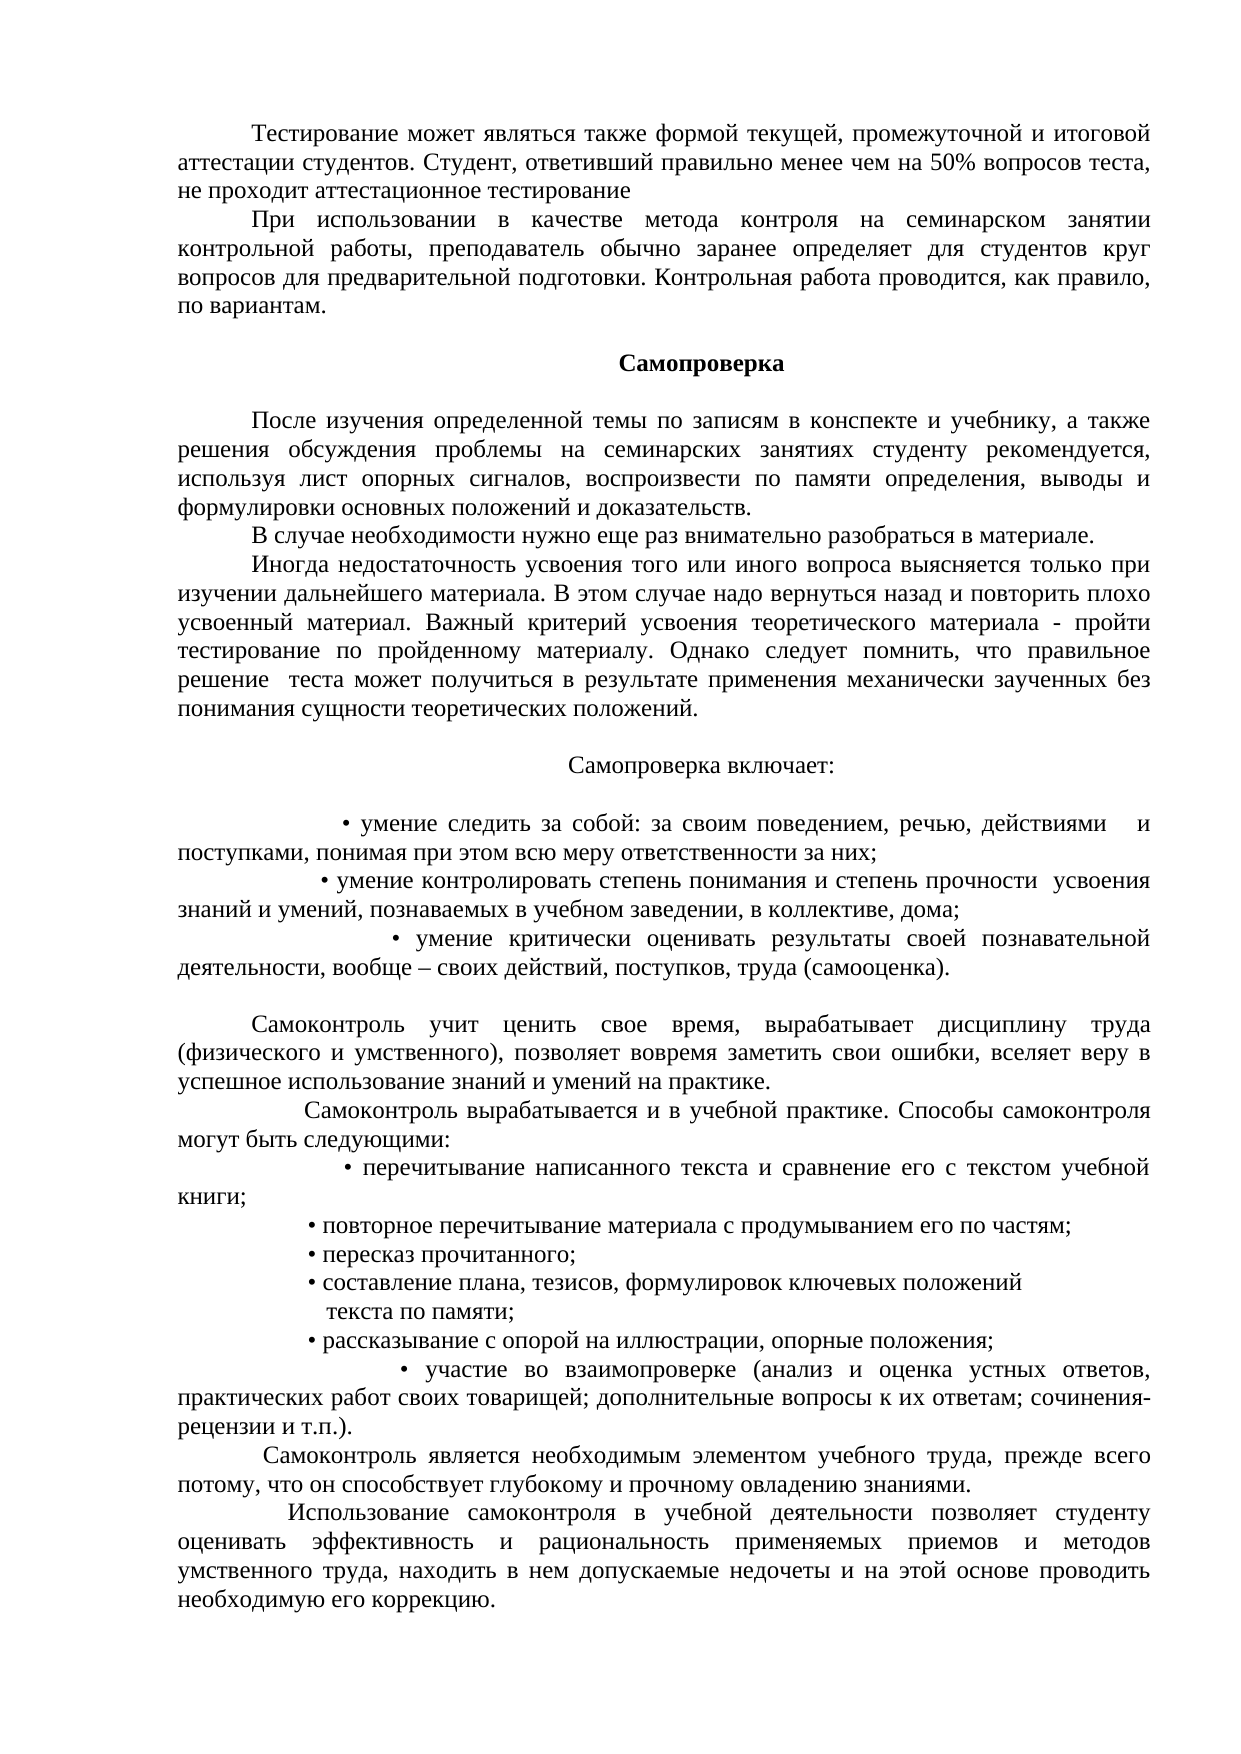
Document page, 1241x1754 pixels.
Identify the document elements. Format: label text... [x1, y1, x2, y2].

text • пересказ прочитанного; [177, 1239, 1152, 1267]
text • составление плана, тезисов, формулировок ключевых положений [177, 1267, 1152, 1296]
text Самопроверка [177, 348, 1152, 377]
text После изучения определенной темы по записям в конспекте и учебнику, а также решения обсуждения проблемы на семинарских занятиях студенту рекомендуется, используя лист опорных сигналов, воспроизвести по памяти определения, выводы и формулировки основных положений и доказательств. [177, 406, 1152, 521]
text В случае необходимости нужно еще раз внимательно разобраться в материале. [177, 521, 1152, 549]
text Иногда недостаточность усвоения того или иного вопроса выясняется только при изучении дальнейшего материала. В этом случае надо вернуться назад и повторить плохо усвоенный материал. Важный критерий усвоения теоретического материала - пройти тестирование по пройденному материалу. Однако следует помнить, что правильное решение теста может получиться в результате применения механически заученных без понимания сущности теоретических положений. [177, 549, 1152, 722]
text текста по памяти; [177, 1296, 1152, 1325]
text Самоконтроль учит ценить свое время, вырабатывает дисциплину труда (физического и умственного), позволяет вовремя заметить свои ошибки, вселяет веру в успешное использование знаний и умений на практике. [177, 1009, 1152, 1095]
text Самопроверка включает: [177, 751, 1152, 779]
text При использовании в качестве метода контроля на семинарском занятии контрольной работы, преподаватель обычно заранее определяет для студентов круг вопросов для предварительной подготовки. Контрольная работа проводится, как правило, по вариантам. [177, 204, 1152, 319]
text • рассказывание с опорой на иллюстрации, опорные положения; [177, 1325, 1152, 1354]
text • умение следить за собой: за своим поведением, речью, действиями и поступками, понимая при этом всю меру ответственности за них; [177, 808, 1152, 866]
text • умение критически оценивать результаты своей познавательной деятельности, вообще – своих действий, поступков, труда (самооценка). [177, 923, 1152, 981]
text Использование самоконтроля в учебной деятельности позволяет студенту оценивать эффективность и рациональность применяемых приемов и методов умственного труда, находить в нем допускаемые недочеты и на этой основе проводить необходимую его коррекцию. [177, 1497, 1152, 1612]
text • повторное перечитывание материала с продумыванием его по частям; [177, 1210, 1152, 1239]
text • участие во взаимопроверке (анализ и оценка устных ответов, практических работ своих товарищей; дополнительные вопросы к их ответам; сочинения-рецензии и т.п.). [177, 1354, 1152, 1440]
text Тестирование может являться также формой текущей, промежуточной и итоговой аттестации студентов. Студент, ответивший правильно менее чем на 50% вопросов теста, не проходит аттестационное тестирование [177, 118, 1152, 204]
text Самоконтроль вырабатывается и в учебной практике. Способы самоконтроля могут быть следующими: [177, 1095, 1152, 1152]
text • перечитывание написанного текста и сравнение его с текстом учебной книги; [177, 1152, 1152, 1210]
text • умение контролировать степень понимания и степень прочности усвоения знаний и умений, познаваемых в учебном заведении, в коллективе, дома; [177, 866, 1152, 923]
text Самоконтроль является необходимым элементом учебного труда, прежде всего потому, что он способствует глубокому и прочному овладению знаниями. [177, 1440, 1152, 1497]
